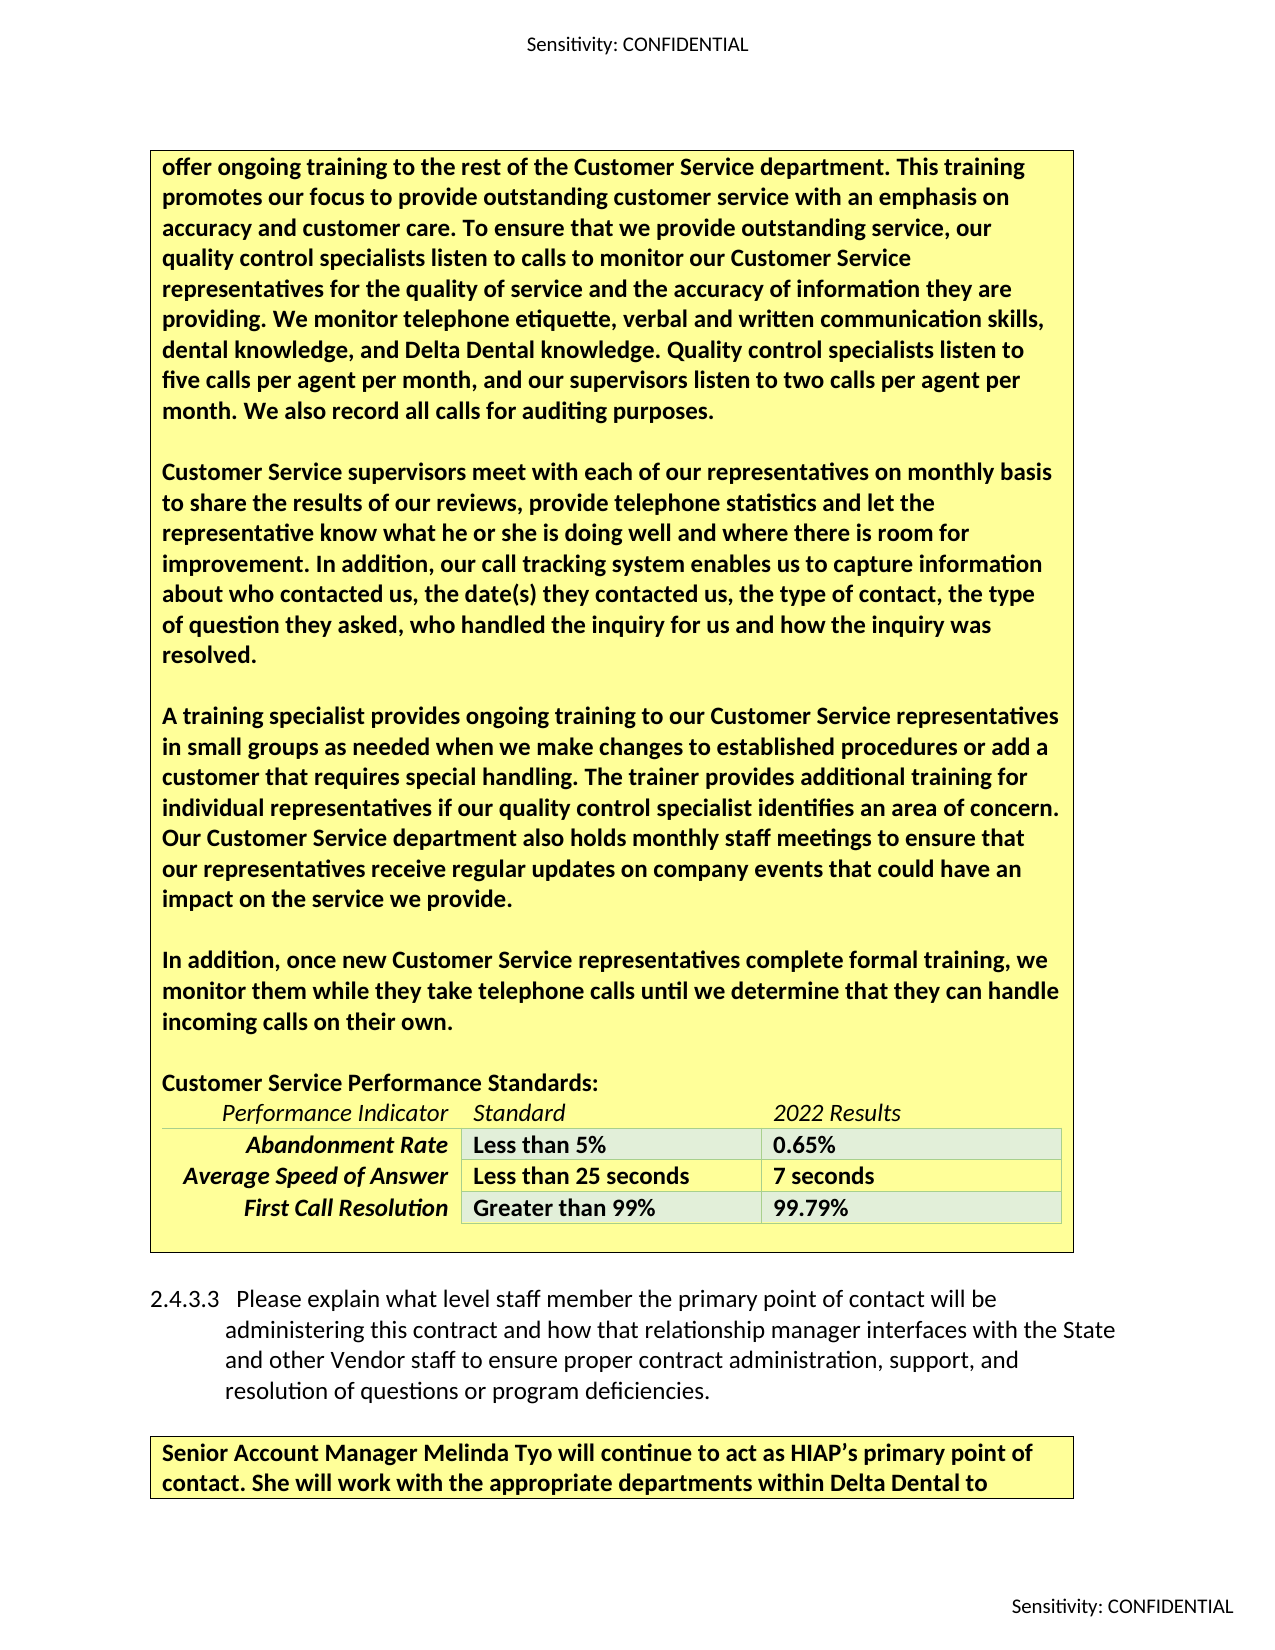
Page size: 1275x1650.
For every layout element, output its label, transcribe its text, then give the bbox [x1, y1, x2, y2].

list Please explain what level staff member the primary point of contact will be administering this contract and how that relationship manager interfaces with the State and other Vendor staff to ensure proper contract administration, support, and resolution of questions or program deficiencies. [150, 1283, 1125, 1405]
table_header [151, 1437, 1073, 1498]
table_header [151, 151, 1073, 1252]
